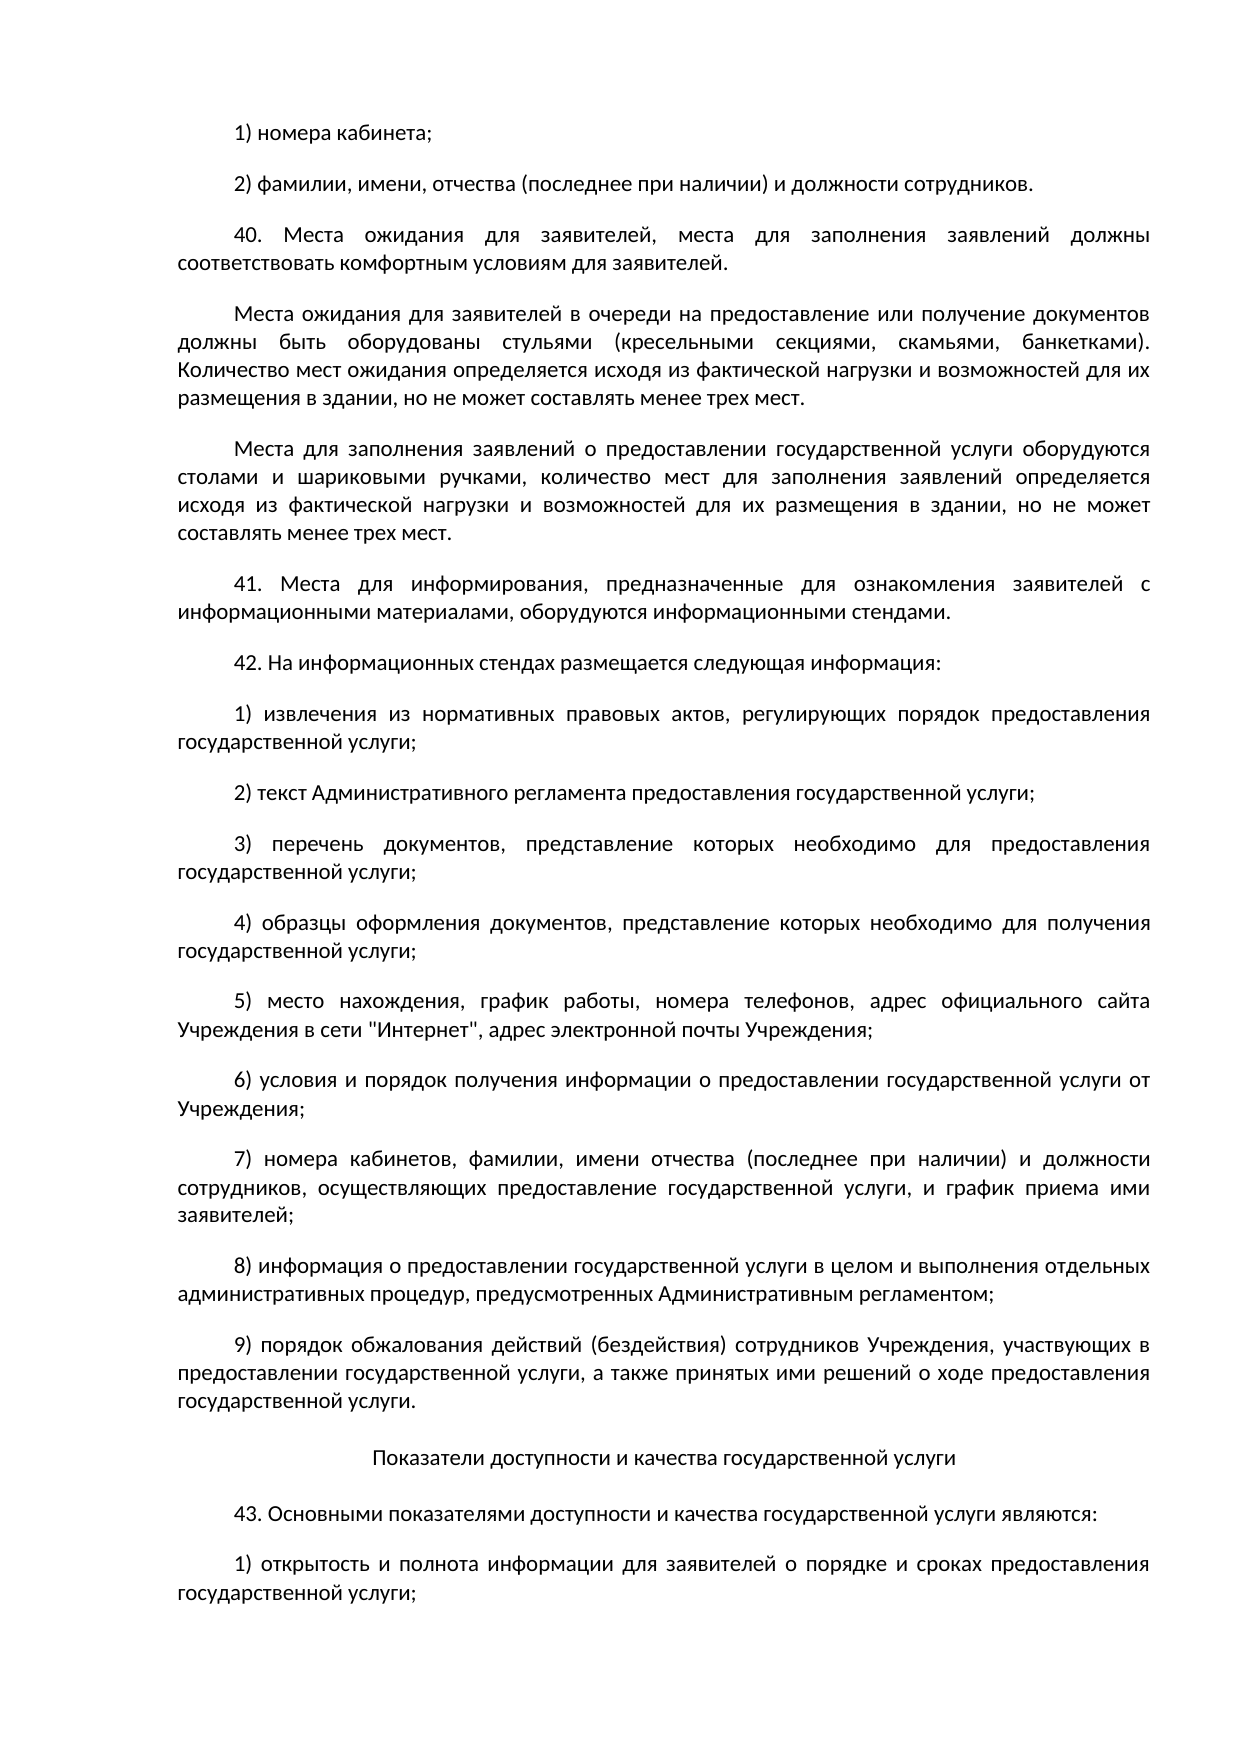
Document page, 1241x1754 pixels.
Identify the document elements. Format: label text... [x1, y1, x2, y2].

text 42. На информационных стендах размещается следующая информация: [177, 648, 1152, 676]
text 43. Основными показателями доступности и качества государственной услуги являются: [177, 1499, 1152, 1527]
text 8) информация о предоставлении государственной услуги в целом и выполнения отдельных административных процедур, предусмотренных Административным регламентом; [177, 1252, 1152, 1308]
text 7) номера кабинетов, фамилии, имени отчества (последнее при наличии) и должности сотрудников, осуществляющих предоставление государственной услуги, и график приема ими заявителей; [177, 1144, 1152, 1229]
text 2) фамилии, имени, отчества (последнее при наличии) и должности сотрудников. [177, 169, 1152, 197]
text 41. Места для информирования, предназначенные для ознакомления заявителей с информационными материалами, оборудуются информационными стендами. [177, 569, 1152, 625]
text 9) порядок обжалования действий (бездействия) сотрудников Учреждения, участвующих в предоставлении государственной услуги, а также принятых ими решений о ходе предоставления государственной услуги. [177, 1331, 1152, 1414]
text 2) текст Административного регламента предоставления государственной услуги; [177, 778, 1152, 806]
text Места ожидания для заявителей в очереди на предоставление или получение документов должны быть оборудованы стульями (кресельными секциями, скамьями, банкетками). Количество мест ожидания определяется исходя из фактической нагрузки и возможностей для их размещения в здании, но не может составлять менее трех мест. [177, 299, 1152, 411]
text Показатели доступности и качества государственной услуги [177, 1443, 1152, 1471]
text Места для заполнения заявлений о предоставлении государственной услуги оборудуются столами и шариковыми ручками, количество мест для заполнения заявлений определяется исходя из фактической нагрузки и возможностей для их размещения в здании, но не может составлять менее трех мест. [177, 434, 1152, 546]
text 1) открытость и полнота информации для заявителей о порядке и сроках предоставления государственной услуги; [177, 1549, 1152, 1606]
text 6) условия и порядок получения информации о предоставлении государственной услуги от Учреждения; [177, 1066, 1152, 1122]
text 4) образцы оформления документов, представление которых необходимо для получения государственной услуги; [177, 908, 1152, 964]
text 1) номера кабинета; [177, 118, 1152, 146]
text 40. Места ожидания для заявителей, места для заполнения заявлений должны соответствовать комфортным условиям для заявителей. [177, 220, 1152, 276]
text 5) место нахождения, график работы, номера телефонов, адрес официального сайта Учреждения в сети "Интернет", адрес электронной почты Учреждения; [177, 987, 1152, 1043]
text 1) извлечения из нормативных правовых актов, регулирующих порядок предоставления государственной услуги; [177, 699, 1152, 755]
text 3) перечень документов, представление которых необходимо для предоставления государственной услуги; [177, 829, 1152, 885]
